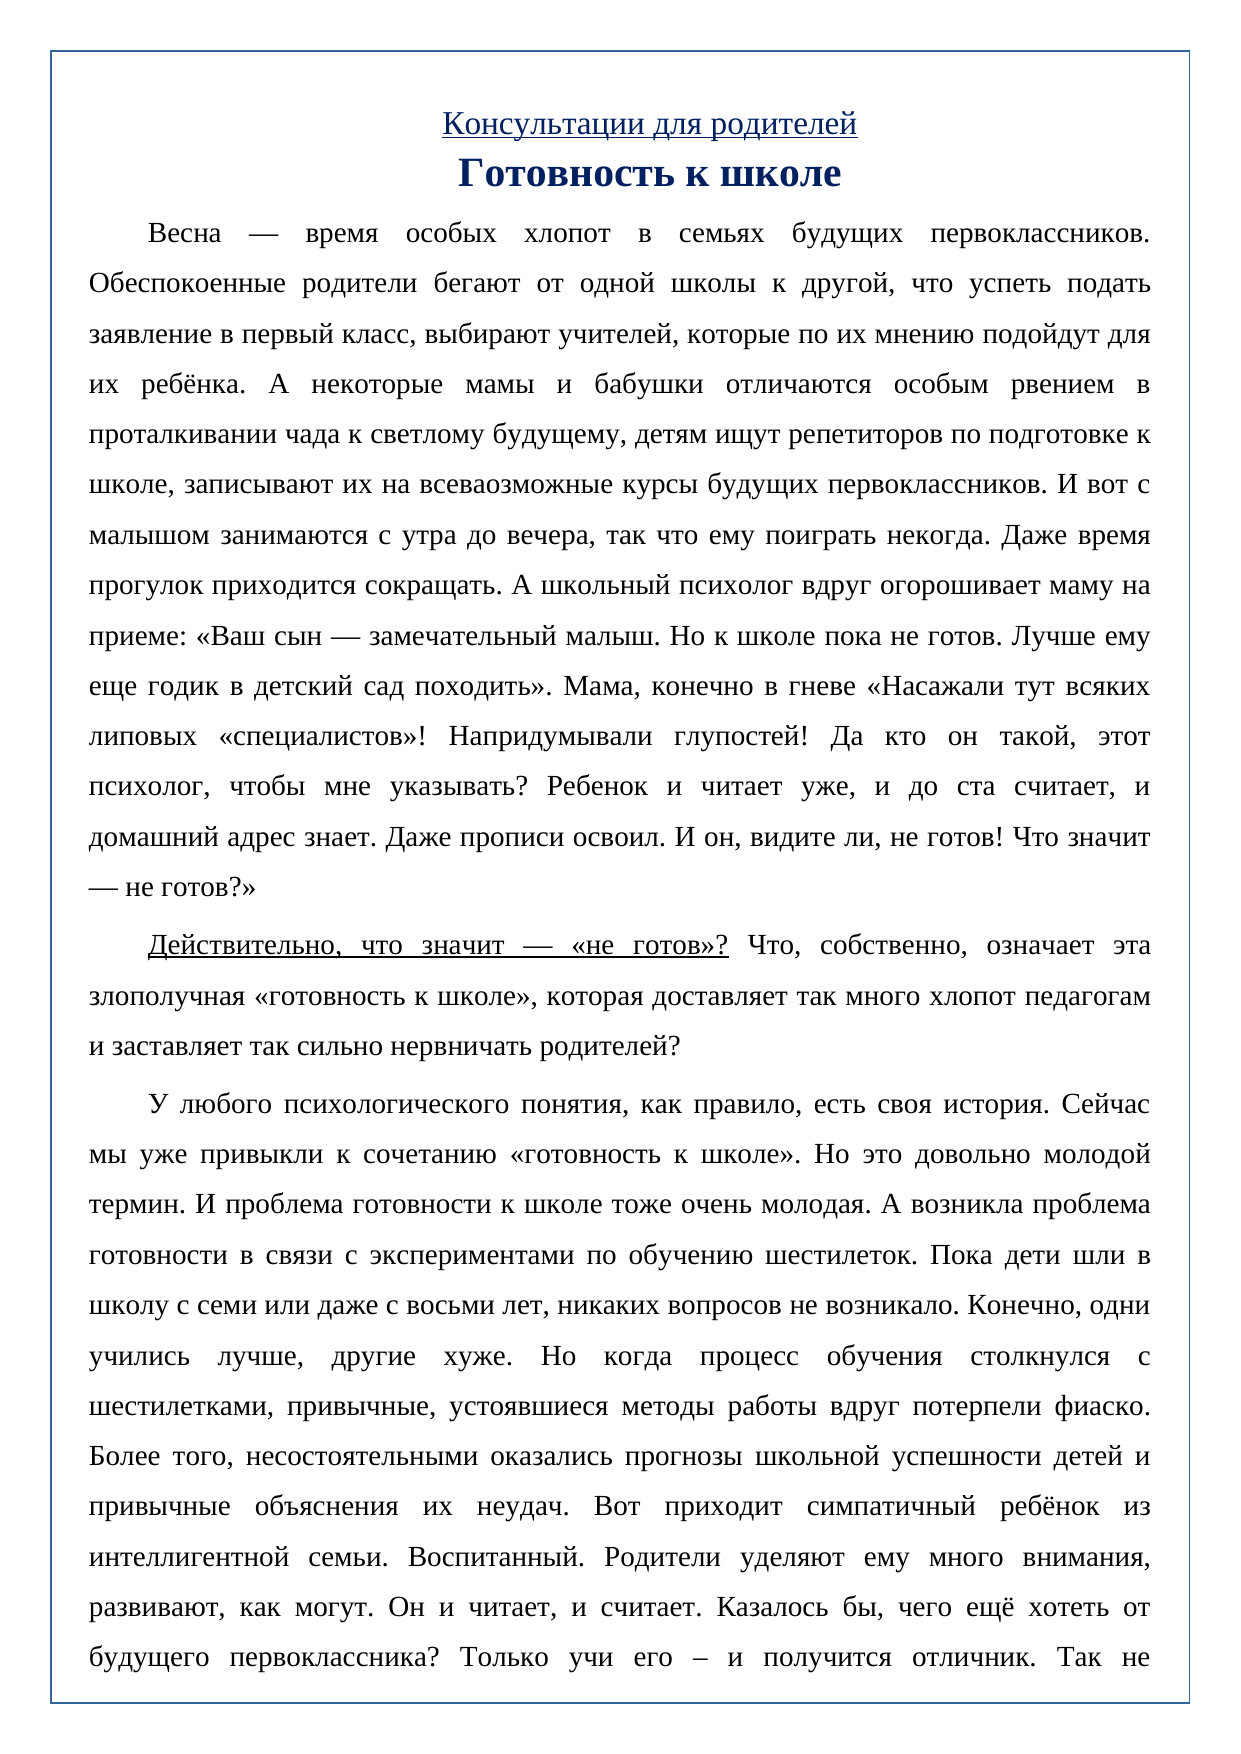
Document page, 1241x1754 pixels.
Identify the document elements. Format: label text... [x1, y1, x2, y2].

text Весна — время особых хлопот в семьях будущих первоклассников. Обеспокоенные родители бегают от одной школы к другой, что успеть подать заявление в первый класс, выбирают учителей, которые по их мнению подойдут для их ребёнка. А некоторые мамы и бабушки отличаются особым рвением в проталкивании чада к светлому будущему, детям ищут репетиторов по подготовке к школе, записывают их на всеваозможные курсы будущих первоклассников. И вот с малышом занимаются с утра до вечера, так что ему поиграть некогда. Даже время прогулок приходится сокращать. А школьный психолог вдруг огорошивает маму на приеме: «Ваш сын — замечательный малыш. Но к школе пока не готов. Лучше ему еще годик в детский сад походить». Мама, конечно в гневе «Насажали тут всяких липовых «специалистов»! Напридумывали глупостей! Да кто он такой, этот психолог, чтобы мне указывать? Ребенок и читает уже, и до ста считает, и домашний адрес знает. Даже прописи освоил. И он, видите ли, не готов! Что значит — не готов?» [89, 215, 1152, 903]
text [89, 1086, 1152, 1673]
subtitle Консультации для родителей [89, 103, 1152, 142]
text Действительно, что значит — «не готов»? Что, собственно, означает эта злополучная «готовность к школе», которая доставляет так много хлопот педагогам и заставляет так сильно нервничать родителей? [89, 927, 1152, 1061]
subtitle Готовность к школе [89, 147, 1152, 195]
